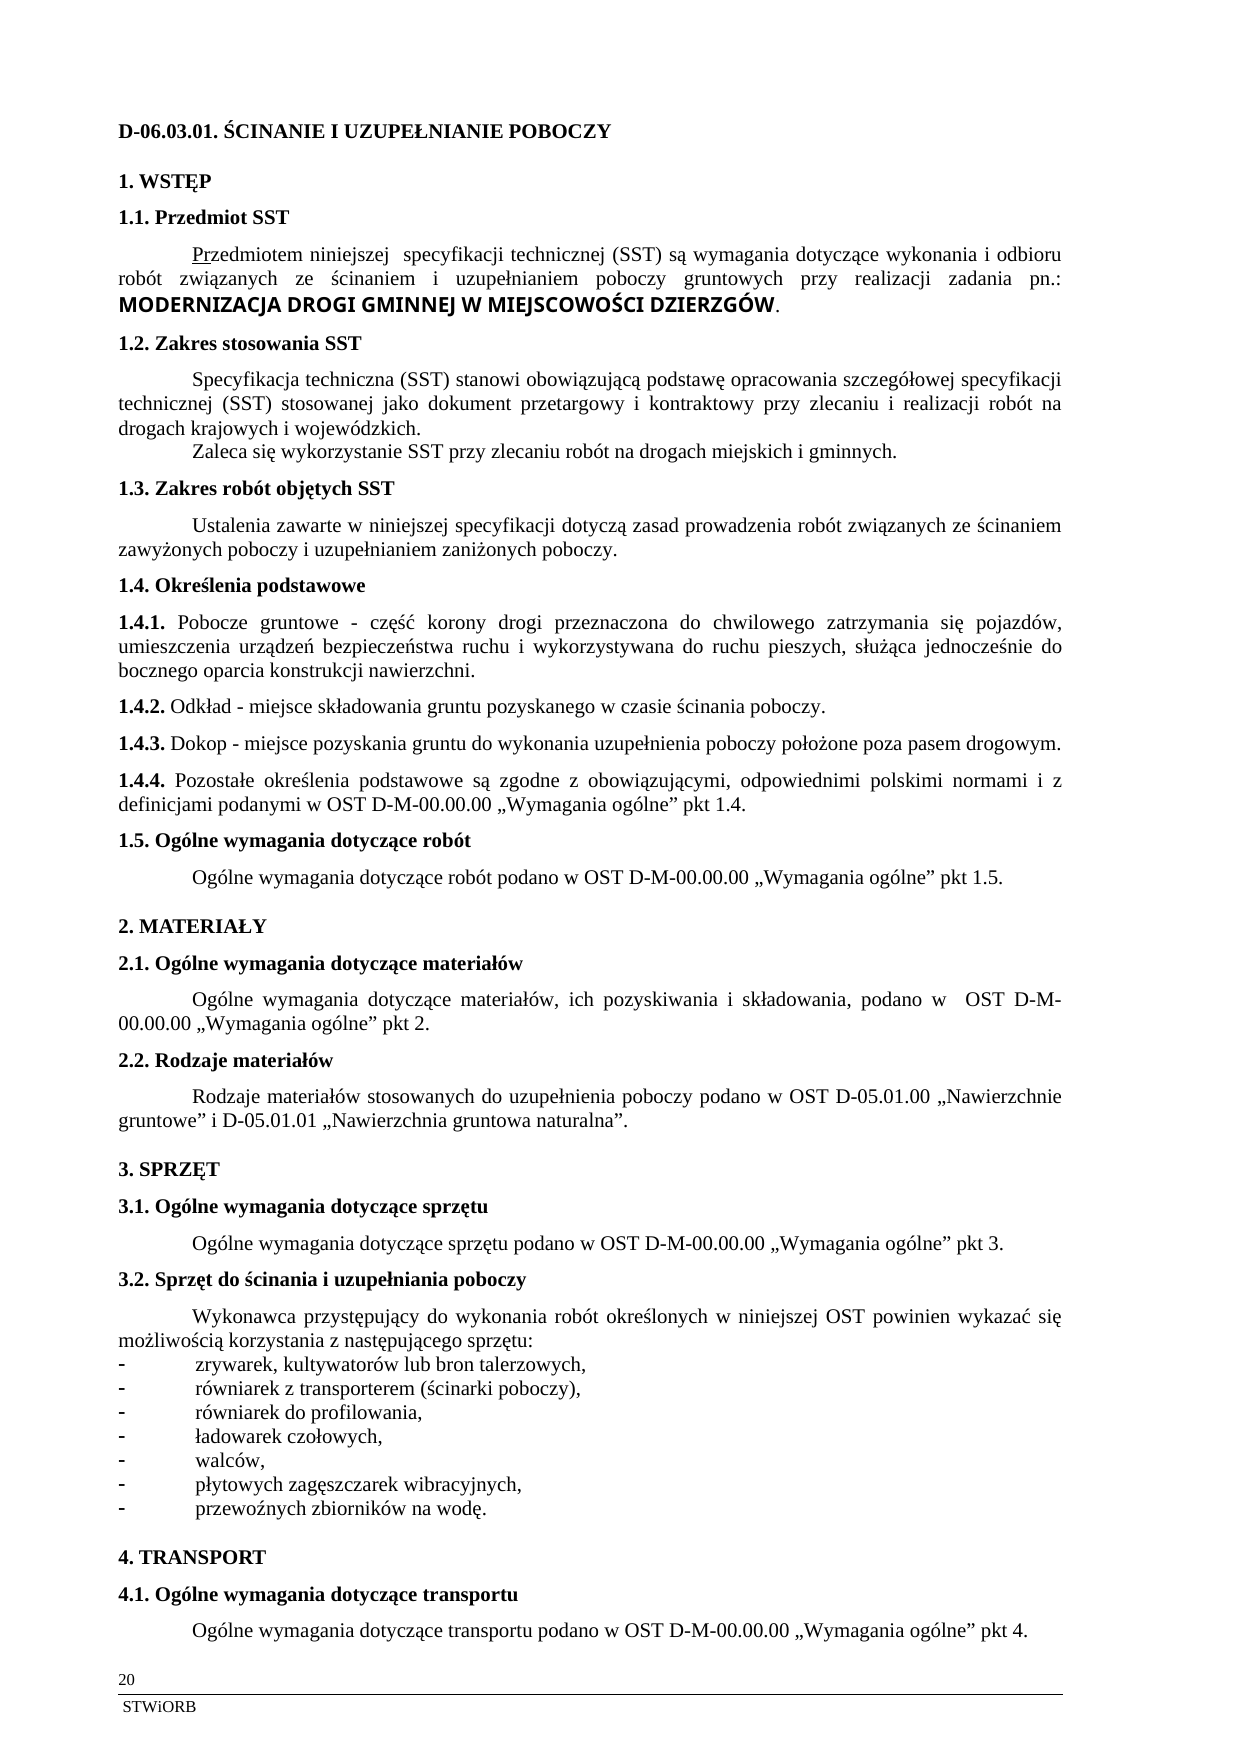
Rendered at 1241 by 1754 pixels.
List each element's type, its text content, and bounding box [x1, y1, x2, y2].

text 2.1. Ogólne wymagania dotyczące materiałów [118, 950, 1063, 974]
text Ogólne wymagania dotyczące robót podano w OST D-M-00.00.00 „Wymagania ogólne” pkt 1.5. [118, 865, 1063, 889]
text 2. MATERIAŁY [118, 914, 1063, 938]
text Wykonawca przystępujący do wykonania robót określonych w niniejszej OST powinien wykazać się możliwością korzystania z następującego sprzętu: [118, 1303, 1063, 1352]
text 2.2. Rodzaje materiałów [118, 1048, 1063, 1072]
text 1.4.2. Odkład - miejsce składowania gruntu pozyskanego w czasie ścinania poboczy. [118, 694, 1063, 718]
text 1.5. Ogólne wymagania dotyczące robót [118, 828, 1063, 852]
text 4.1. Ogólne wymagania dotyczące transportu [118, 1582, 1063, 1606]
text 3.1. Ogólne wymagania dotyczące sprzętu [118, 1194, 1063, 1218]
text Ogólne wymagania dotyczące transportu podano w OST D-M-00.00.00 „Wymagania ogólne” pkt 4. [118, 1618, 1063, 1642]
list  płytowych zagęszczarek wibracyjnych, [118, 1472, 1063, 1496]
list  równiarek z transporterem (ścinarki poboczy), [118, 1376, 1063, 1400]
text 1.1. Przedmiot SST [118, 205, 1063, 229]
text 1.4.1. Pobocze gruntowe - część korony drogi przeznaczona do chwilowego zatrzymania się pojazdów, umieszczenia urządzeń bezpieczeństwa ruchu i wykorzystywana do ruchu pieszych, służąca jednocześnie do bocznego oparcia konstrukcji nawierzchni. [118, 610, 1063, 682]
text Ogólne wymagania dotyczące materiałów, ich pozyskiwania i składowania, podano w OST D-M-00.00.00 „Wymagania ogólne” pkt 2. [118, 987, 1063, 1035]
text Ustalenia zawarte w niniejszej specyfikacji dotyczą zasad prowadzenia robót związanych ze ścinaniem zawyżonych poboczy i uzupełnianiem zaniżonych poboczy. [118, 513, 1063, 561]
text 4. TRANSPORT [118, 1545, 1063, 1569]
list  przewoźnych zbiorników na wodę. [118, 1496, 1063, 1520]
text Zaleca się wykorzystanie SST przy zlecaniu robót na drogach miejskich i gminnych. [118, 439, 1063, 463]
list  walców, [118, 1448, 1063, 1472]
text 1.4. Określenia podstawowe [118, 573, 1063, 597]
text 3.2. Sprzęt do ścinania i uzupełniania poboczy [118, 1267, 1063, 1291]
text 1.4.4. Pozostałe określenia podstawowe są zgodne z obowiązującymi, odpowiednimi polskimi normami i z definicjami podanymi w OST D-M-00.00.00 „Wymagania ogólne” pkt 1.4. [118, 768, 1063, 816]
text 1.4.3. Dokop - miejsce pozyskania gruntu do wykonania uzupełnienia poboczy położone poza pasem drogowym. [118, 731, 1063, 755]
list  równiarek do profilowania, [118, 1400, 1063, 1424]
text 1.3. Zakres robót objętych SST [118, 476, 1063, 500]
list  zrywarek, kultywatorów lub bron talerzowych, [118, 1352, 1063, 1376]
text D-06.03.01. Ścinanie i uzupełnianie poboczy [118, 119, 1063, 143]
text Rodzaje materiałów stosowanych do uzupełnienia poboczy podano w OST D-05.01.00 „Nawierzchnie gruntowe” i D-05.01.01 „Nawierzchnia gruntowa naturalna”. [118, 1084, 1063, 1132]
text Przedmiotem niniejszej specyfikacji technicznej (SST) są wymagania dotyczące wykonania i odbioru robót związanych ze ścinaniem i uzupełnianiem poboczy gruntowych przy realizacji zadania pn.: MODERNIZACJA DROGI GMINNEJ W MIEJSCOWOŚCI DZIERZGÓW. [118, 242, 1063, 318]
text 3. SPRZĘT [118, 1157, 1063, 1181]
text Specyfikacja techniczna (SST) stanowi obowiązującą podstawę opracowania szczegółowej specyfikacji technicznej (SST) stosowanej jako dokument przetargowy i kontraktowy przy zlecaniu i realizacji robót na drogach krajowych i wojewódzkich. [118, 367, 1063, 439]
text 1.2. Zakres stosowania SST [118, 331, 1063, 355]
list  ładowarek czołowych, [118, 1424, 1063, 1448]
text 1. WSTĘP [118, 168, 1063, 193]
text Ogólne wymagania dotyczące sprzętu podano w OST D-M-00.00.00 „Wymagania ogólne” pkt 3. [118, 1230, 1063, 1254]
